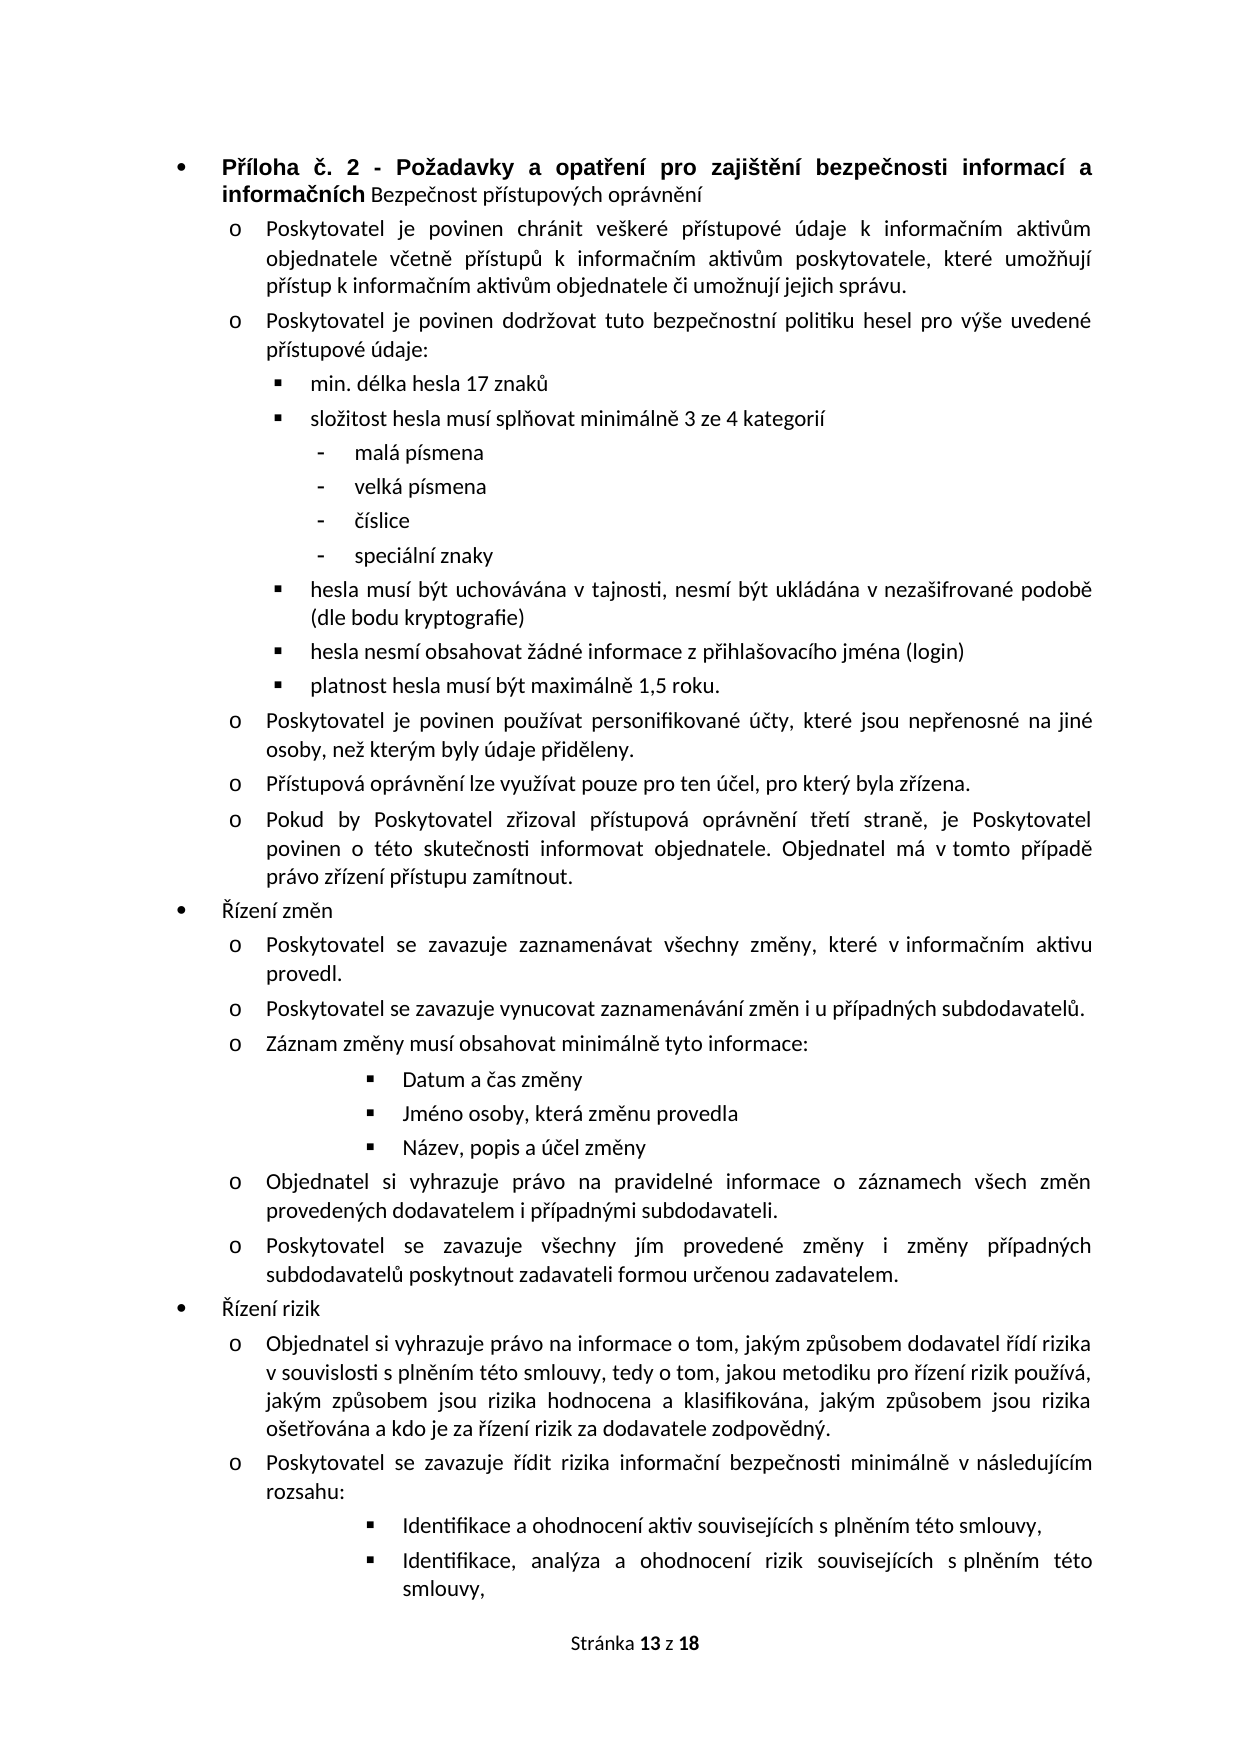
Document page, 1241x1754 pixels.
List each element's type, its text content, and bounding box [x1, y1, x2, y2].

list Příloha č. 2 - Požadavky a opatření pro zajištění bezpečnosti informací a informačních Bezpečnost přístupových oprávnění [177, 154, 1093, 208]
list složitost hesla musí splňovat minimálně 3 ze 4 kategorií [273, 404, 1093, 432]
list Přístupová oprávnění lze využívat pouze pro ten účel, pro který byla zřízena. [228, 769, 1093, 798]
list Poskytovatel se zavazuje zaznamenávat všechny změny, které v informačním aktivu provedl. [228, 930, 1093, 988]
list Datum a čas změny [365, 1065, 1093, 1093]
list Poskytovatel je povinen dodržovat tuto bezpečnostní politiku hesel pro výše uvedené přístupové údaje: [228, 306, 1093, 363]
list Identifikace, analýza a ohodnocení rizik souvisejících s plněním této smlouvy, [365, 1546, 1093, 1602]
list Jméno osoby, která změnu provedla [365, 1099, 1093, 1127]
list Řízení změn [177, 896, 1093, 924]
list Objednatel si vyhrazuje právo na informace o tom, jakým způsobem dodavatel řídí rizika v souvislosti s plněním této smlouvy, tedy o tom, jakou metodiku pro řízení rizik používá, jakým způsobem jsou rizika hodnocena a klasifikována, jakým způsobem jsou rizika ošetřována a kdo je za řízení rizik za dodavatele zodpovědný. [228, 1329, 1093, 1442]
list hesla musí být uchovávána v tajnosti, nesmí být ukládána v nezašifrované podobě (dle bodu kryptografie) [273, 575, 1093, 631]
list platnost hesla musí být maximálně 1,5 roku. [273, 672, 1093, 699]
list číslice [317, 506, 1093, 534]
list Záznam změny musí obsahovat minimálně tyto informace: [228, 1029, 1093, 1058]
list Poskytovatel se zavazuje vynucovat zaznamenávání změn i u případných subdodavatelů. [228, 994, 1093, 1023]
list Objednatel si vyhrazuje právo na pravidelné informace o záznamech všech změn provedených dodavatelem i případnými subdodavateli. [228, 1167, 1093, 1225]
list Řízení rizik [177, 1294, 1093, 1322]
list malá písmena [317, 438, 1093, 466]
list Název, popis a účel změny [365, 1133, 1093, 1161]
list velká písmena [317, 472, 1093, 500]
list Identifikace a ohodnocení aktiv souvisejících s plněním této smlouvy, [365, 1512, 1093, 1539]
list Poskytovatel je povinen chránit veškeré přístupové údaje k informačním aktivům objednatele včetně přístupů k informačním aktivům poskytovatele, které umožňují přístup k informačním aktivům objednatele či umožnují jejich správu. [228, 214, 1093, 300]
list speciální znaky [317, 541, 1093, 569]
list min. délka hesla 17 znaků [273, 369, 1093, 397]
list Poskytovatel se zavazuje všechny jím provedené změny i změny případných subdodavatelů poskytnout zadavateli formou určenou zadavatelem. [228, 1231, 1093, 1288]
list Poskytovatel se zavazuje řídit rizika informační bezpečnosti minimálně v následujícím rozsahu: [228, 1448, 1093, 1505]
list hesla nesmí obsahovat žádné informace z přihlašovacího jména (login) [273, 637, 1093, 665]
list Poskytovatel je povinen používat personifikované účty, které jsou nepřenosné na jiné osoby, než kterým byly údaje přiděleny. [228, 706, 1093, 763]
list Pokud by Poskytovatel zřizoval přístupová oprávnění třetí straně, je Poskytovatel povinen o této skutečnosti informovat objednatele. Objednatel má v tomto případě právo zřízení přístupu zamítnout. [228, 805, 1093, 890]
